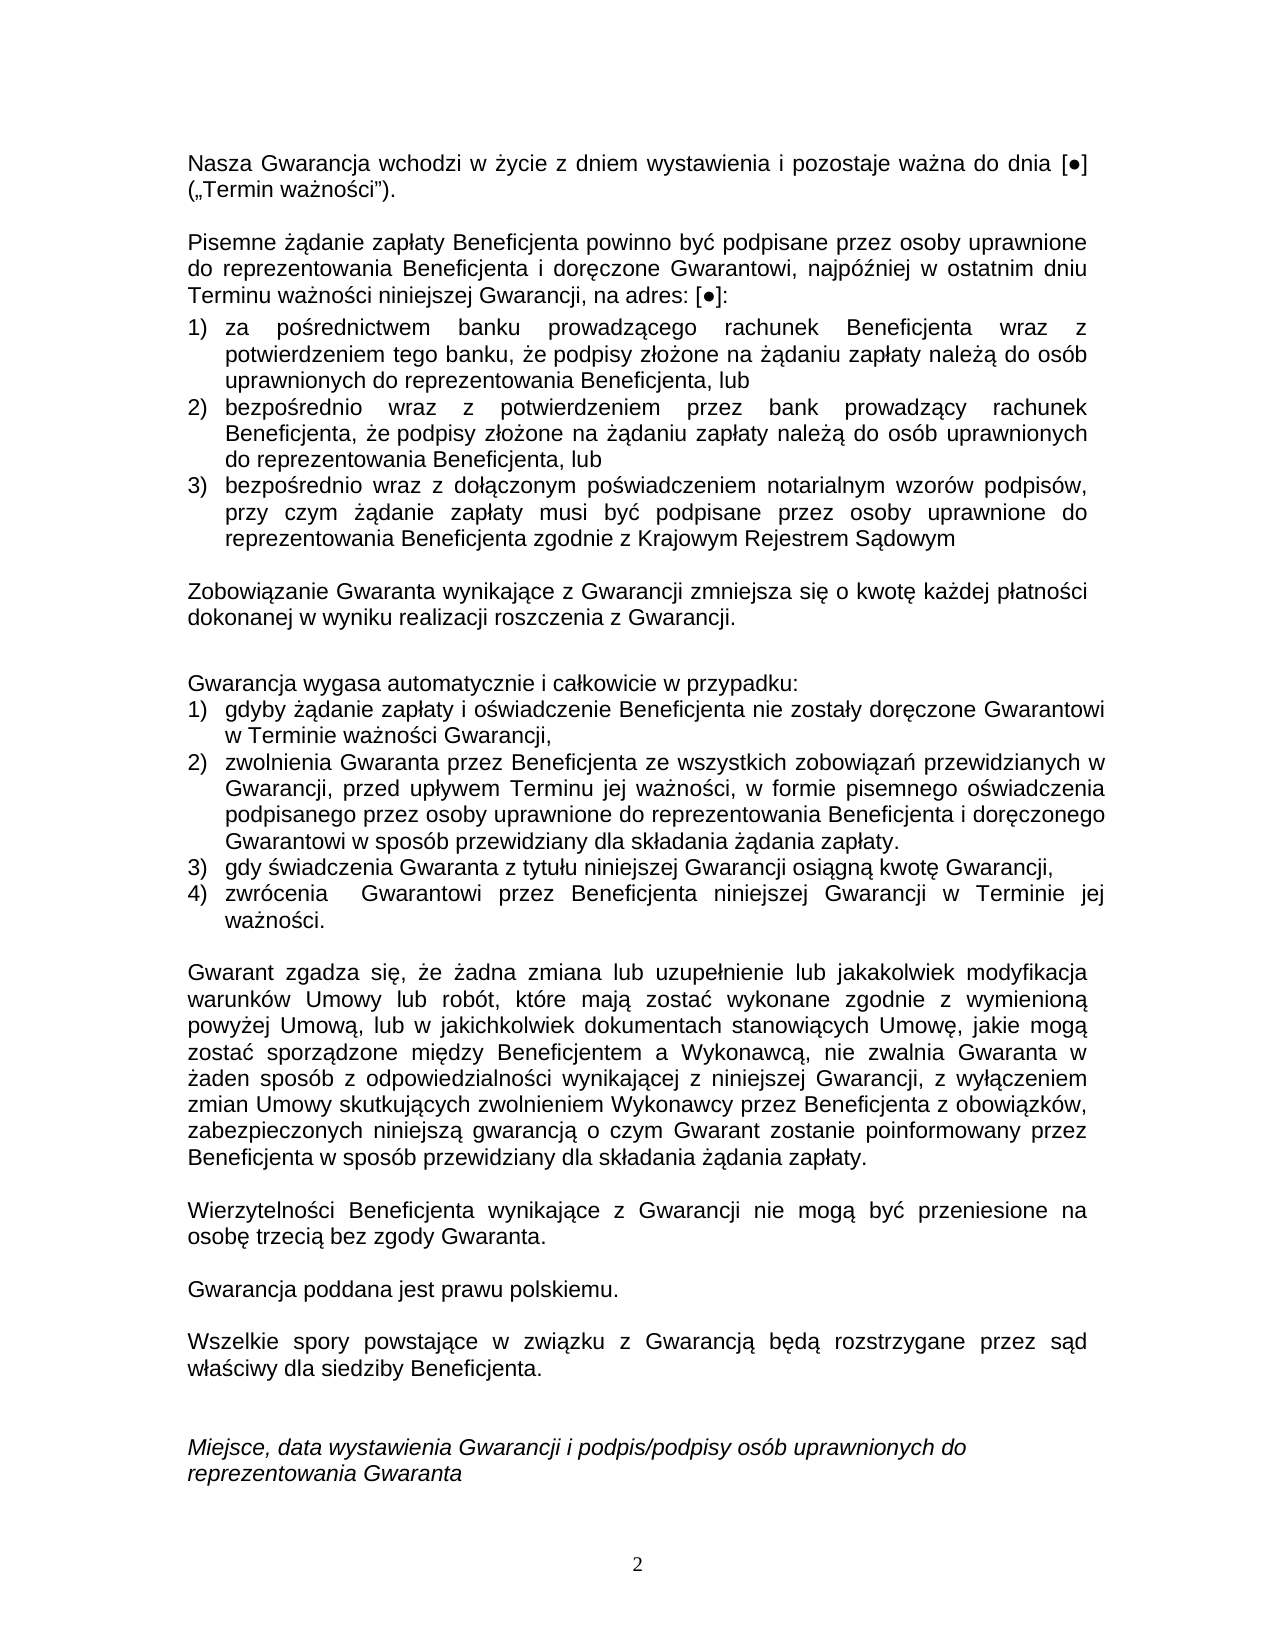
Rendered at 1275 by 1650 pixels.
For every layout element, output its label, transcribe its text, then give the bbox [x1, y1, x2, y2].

text Gwarancja poddana jest prawu polskiemu. [187, 1276, 1088, 1302]
list gdy świadczenia Gwaranta z tytułu niniejszej Gwarancji osiągną kwotę Gwarancji, [187, 854, 1106, 880]
text Wszelkie spory powstające w związku z Gwarancją będą rozstrzygane przez sąd właściwy dla siedziby Beneficjenta. [187, 1328, 1088, 1381]
list za pośrednictwem banku prowadzącego rachunek Beneficjenta wraz z potwierdzeniem tego banku, że podpisy złożone na żądaniu zapłaty należą do osób uprawnionych do reprezentowania Beneficjenta, lub [187, 314, 1088, 393]
text Gwarancja wygasa automatycznie i całkowicie w przypadku: [187, 669, 1106, 696]
text Zobowiązanie Gwaranta wynikające z Gwarancji zmniejsza się o kwotę każdej płatności dokonanej w wyniku realizacji roszczenia z Gwarancji. [187, 578, 1088, 631]
text Nasza Gwarancja wchodzi w życie z dniem wystawienia i pozostaje ważna do dnia [●] („Termin ważności”). [187, 150, 1088, 203]
text Gwarant zgadza się, że żadna zmiana lub uzupełnienie lub jakakolwiek modyfikacja warunków Umowy lub robót, które mają zostać wykonane zgodnie z wymienioną powyżej Umową, lub w jakichkolwiek dokumentach stanowiących Umowę, jakie mogą zostać sporządzone między Beneficjentem a Wykonawcą, nie zwalnia Gwaranta w żaden sposób z odpowiedzialności wynikającej z niniejszej Gwarancji, z wyłączeniem zmian Umowy skutkujących zwolnieniem Wykonawcy przez Beneficjenta z obowiązków, zabezpieczonych niniejszą gwarancją o czym Gwarant zostanie poinformowany przez Beneficjenta w sposób przewidziany dla składania żądania zapłaty. [187, 959, 1088, 1170]
list bezpośrednio wraz z dołączonym poświadczeniem notarialnym wzorów podpisów, przy czym żądanie zapłaty musi być podpisane przez osoby uprawnione do reprezentowania Beneficjenta zgodnie z Krajowym Rejestrem Sądowym [187, 472, 1088, 552]
list bezpośrednio wraz z potwierdzeniem przez bank prowadzący rachunek Beneficjenta, że podpisy złożone na żądaniu zapłaty należą do osób uprawnionych do reprezentowania Beneficjenta, lub [187, 393, 1088, 472]
text Miejsce, data wystawienia Gwarancji i podpis/podpisy osób uprawnionych do reprezentowania Gwaranta [187, 1434, 1088, 1486]
list zwolnienia Gwaranta przez Beneficjenta ze wszystkich zobowiązań przewidzianych w Gwarancji, przed upływem Terminu jej ważności, w formie pisemnego oświadczenia podpisanego przez osoby uprawnione do reprezentowania Beneficjenta i doręczonego Gwarantowi w sposób przewidziany dla składania żądania zapłaty. [187, 748, 1106, 854]
text Pisemne żądanie zapłaty Beneficjenta powinno być podpisane przez osoby uprawnione do reprezentowania Beneficjenta i doręczone Gwarantowi, najpóźniej w ostatnim dniu Terminu ważności niniejszej Gwarancji, na adres: [●]: [187, 229, 1088, 308]
text Wierzytelności Beneficjenta wynikające z Gwarancji nie mogą być przeniesione na osobę trzecią bez zgody Gwaranta. [187, 1197, 1088, 1249]
list gdyby żądanie zapłaty i oświadczenie Beneficjenta nie zostały doręczone Gwarantowi w Terminie ważności Gwarancji, [187, 696, 1106, 748]
list zwrócenia Gwarantowi przez Beneficjenta niniejszej Gwarancji w Terminie jej ważności. [187, 880, 1106, 933]
